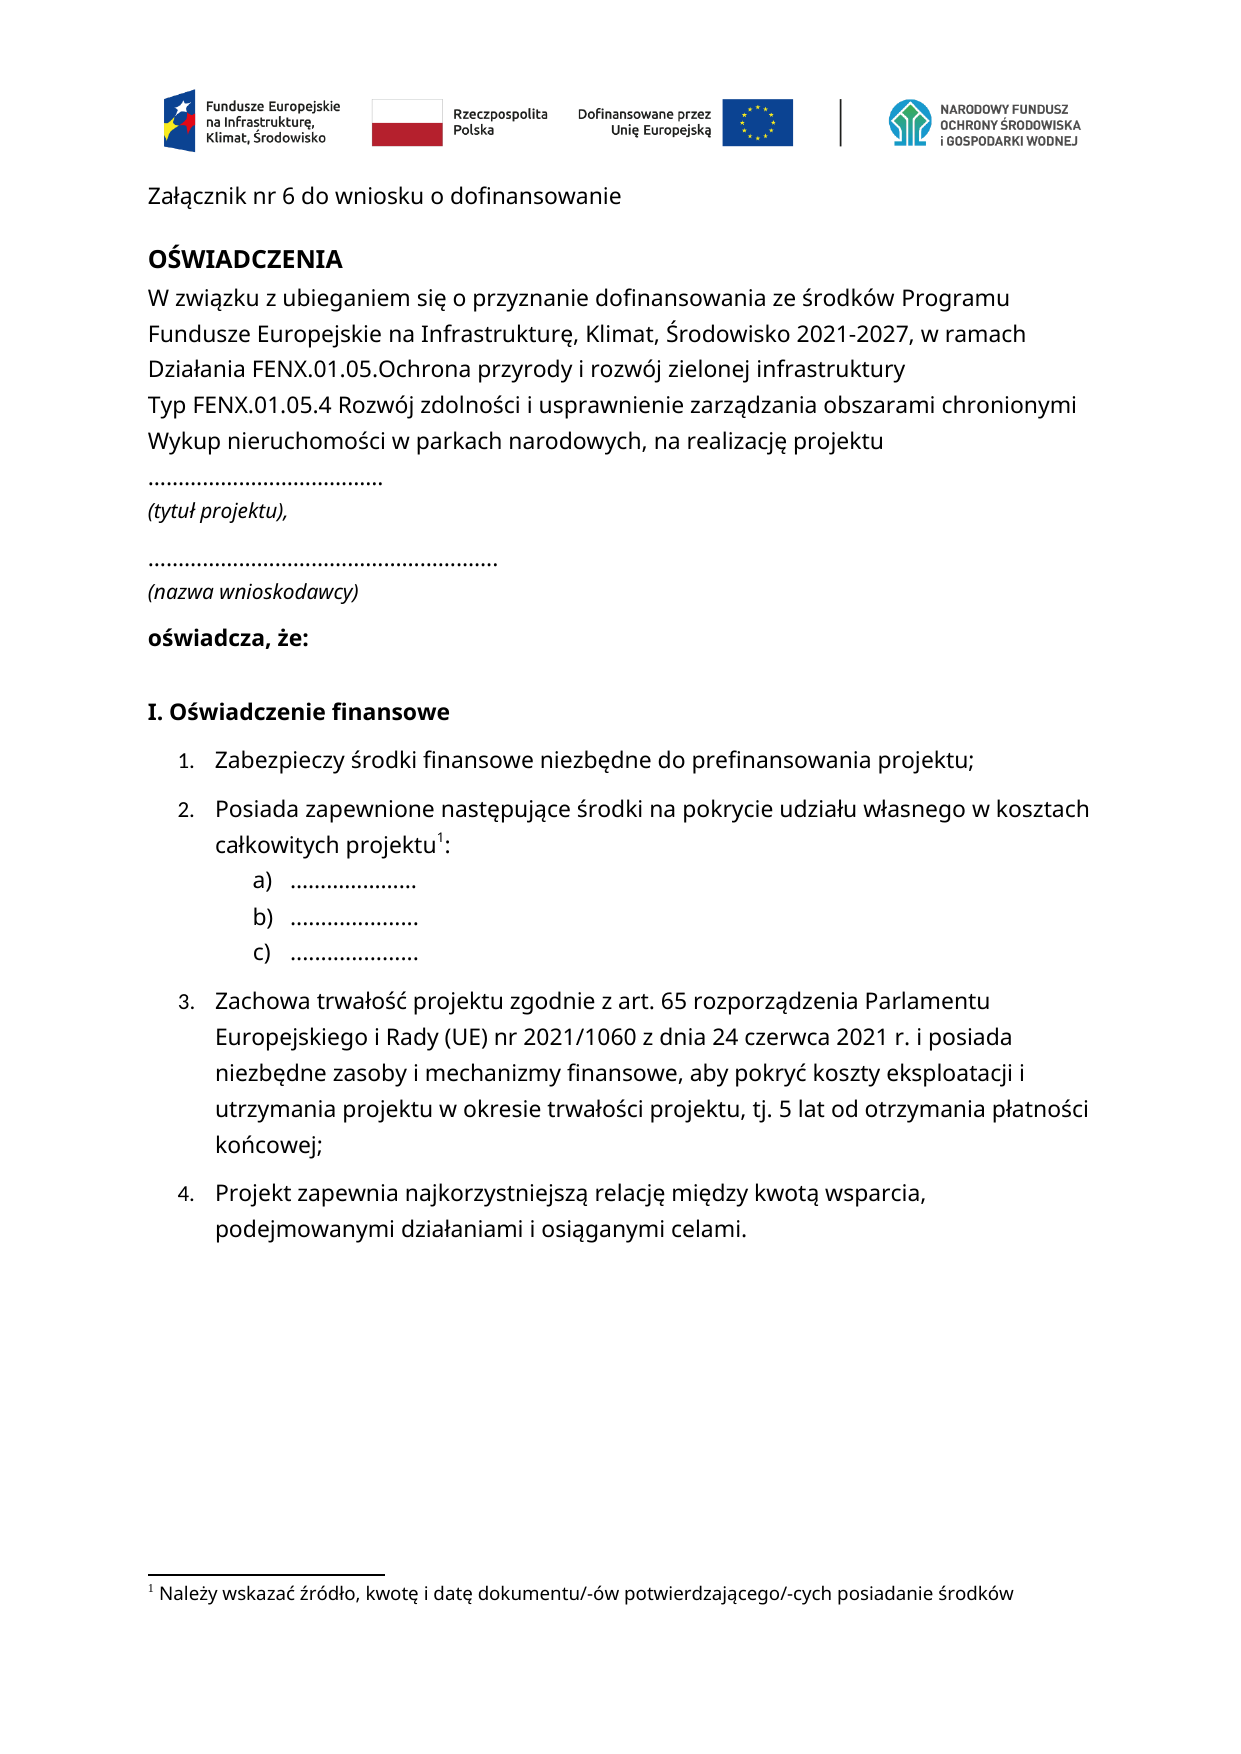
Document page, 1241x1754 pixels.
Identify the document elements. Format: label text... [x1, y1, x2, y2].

text W związku z ubieganiem się o przyznanie dofinansowania ze środków Programu Fundusze Europejskie na Infrastrukturę, Klimat, Środowisko 2021-2027, w ramach Działania FENX.01.05.Ochrona przyrody i rozwój zielonej infrastruktury Typ FENX.01.05.4 Rozwój zdolności i usprawnienie zarządzania obszarami chronionymi Wykup nieruchomości w parkach narodowych, na realizację projektu ………………………………… (tytuł projektu), [148, 282, 1092, 525]
list Projekt zapewnia najkorzystniejszą relację między kwotą wsparcia, podejmowanymi działaniami i osiąganymi celami. [177, 1177, 1092, 1244]
list Zabezpieczy środki finansowe niezbędne do prefinansowania projektu; [177, 744, 1092, 775]
list ..................... [252, 900, 1092, 932]
text oświadcza, że: [148, 622, 1092, 653]
list ..................... [253, 936, 1092, 968]
text …………………………………………………. (nazwa wnioskodawcy) [148, 542, 1092, 606]
list ………………… [252, 864, 1092, 896]
list Posiada zapewnione następujące środki na pokrycie udziału własnego w kosztach całkowitych projektu: [177, 793, 1092, 860]
picture [147, 73, 1093, 168]
list Zachowa trwałość projektu zgodnie z art. 65 rozporządzenia Parlamentu Europejskiego i Rady (UE) nr 2021/1060 z dnia 24 czerwca 2021 r. i posiada niezbędne zasoby i mechanizmy finansowe, aby pokryć koszty eksploatacji i utrzymania projektu w okresie trwałości projektu, tj. 5 lat od otrzymania płatności końcowej; [178, 985, 1092, 1160]
text I. Oświadczenie finansowe [148, 696, 1092, 727]
text Załącznik nr 6 do wniosku o dofinansowanie [148, 180, 1092, 212]
subtitle OŚWIADCZENIA [148, 241, 1092, 275]
